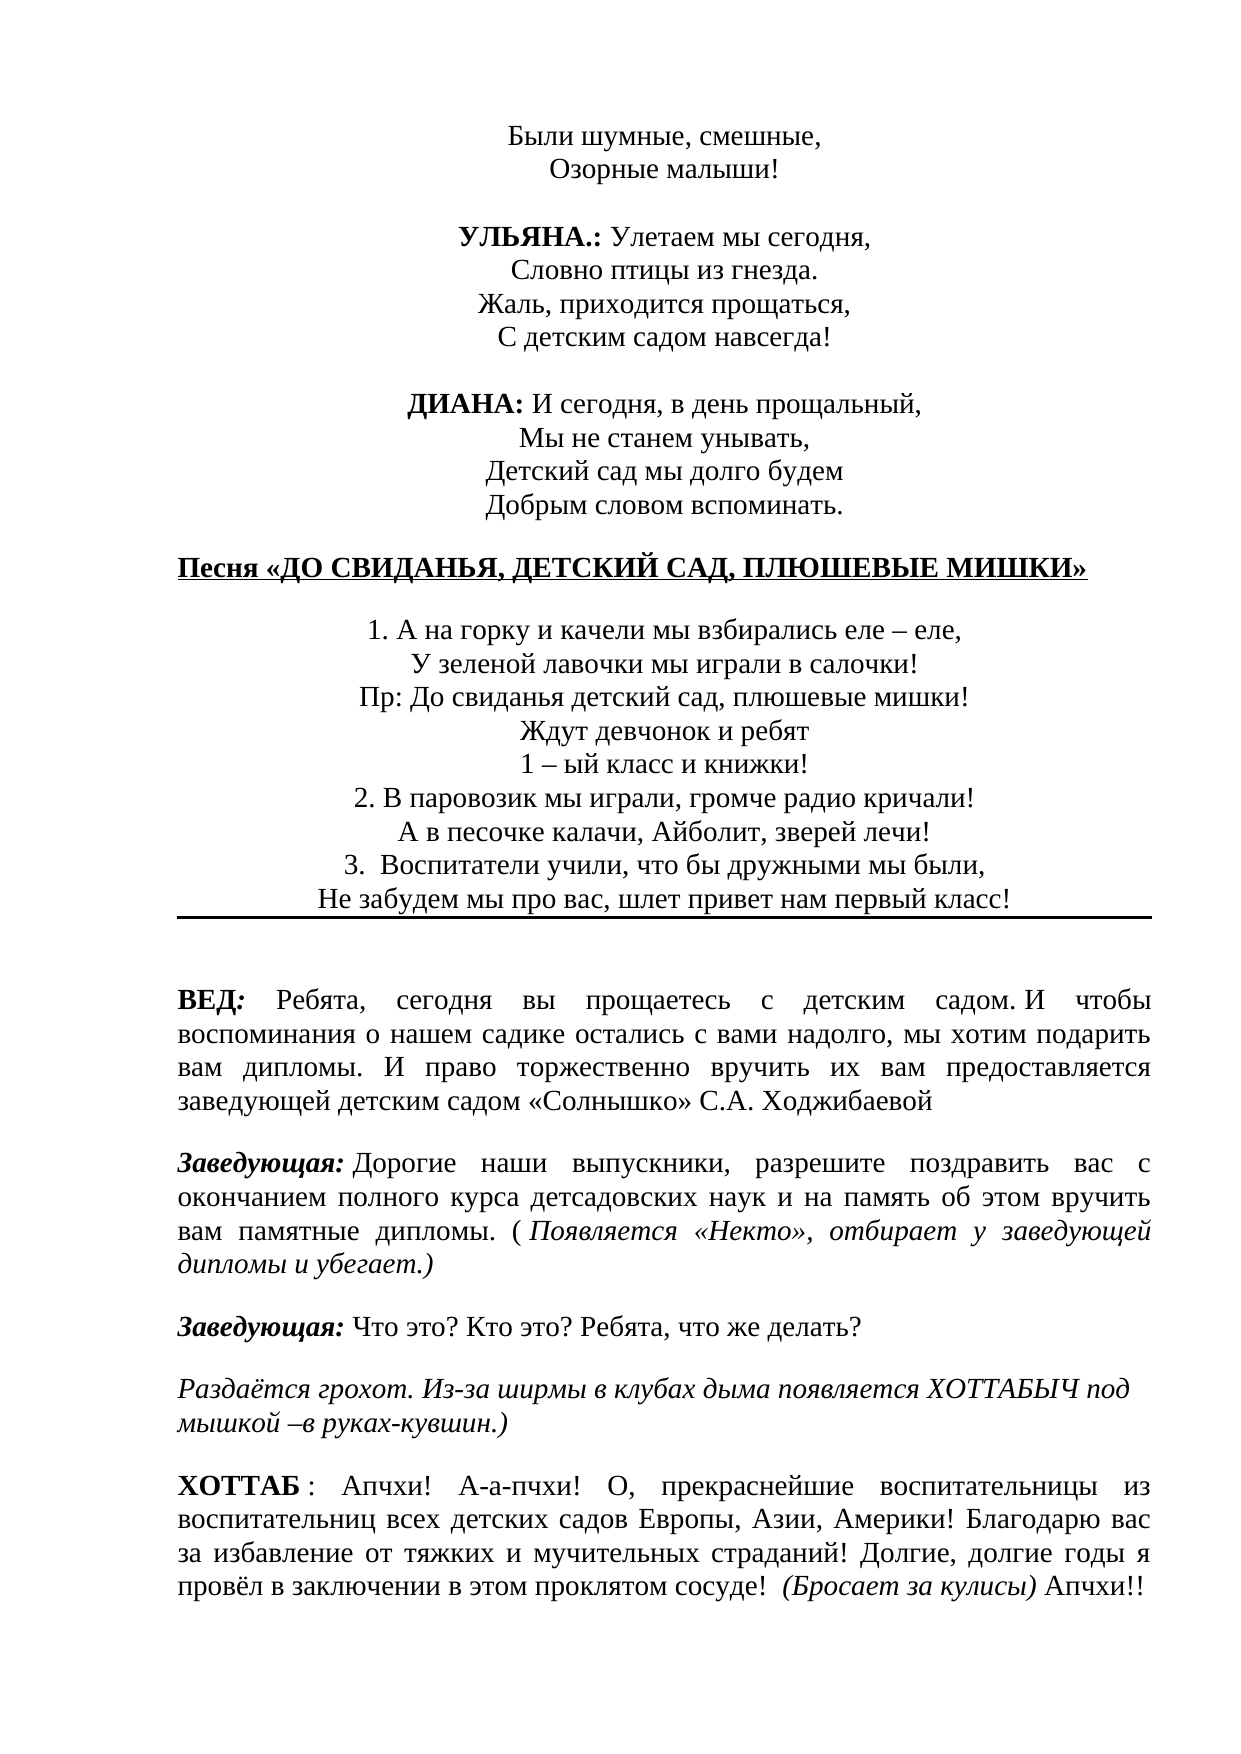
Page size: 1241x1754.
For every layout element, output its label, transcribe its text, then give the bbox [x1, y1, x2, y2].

text 2. В паровозик мы играли, громче радио кричали! [177, 780, 1152, 814]
text У зеленой лавочки мы играли в салочки! [177, 646, 1152, 679]
text 3. Воспитатели учили, что бы дружными мы были, [177, 847, 1152, 881]
text Ждут девчонок и ребят [177, 713, 1152, 747]
text Заведующая: Что это? Кто это? Ребята, что же делать? [177, 1309, 1152, 1342]
text ХОТТАБ : Апчхи! А-а-пчхи! О, прекраснейшие воспитательницы из воспитательниц всех детских садов Европы, Азии, Америки! Благодарю вас за избавление от тяжких и мучительных страданий! Долгие, долгие годы я провёл в заключении в этом проклятом сосуде! (Бросает за кулисы) Апчхи!! [177, 1468, 1152, 1602]
text Раздаётся грохот. Из-за ширмы в клубах дыма появляется ХОТТАБЫЧ под мышкой –в руках-кувшин.) [177, 1372, 1152, 1439]
text Пр: До свиданья детский сад, плюшевые мишки! [177, 679, 1152, 713]
text ВЕД: Ребята, сегодня вы прощаетесь с детским садом. И чтобы воспоминания о нашем садике остались с вами надолго, мы хотим подарить вам дипломы. И право торжественно вручить их вам предоставляется заведующей детским садом «Солнышко» С.А. Ходжибаевой [177, 982, 1152, 1116]
text 1. А на горку и качели мы взбирались еле – еле, [177, 612, 1152, 646]
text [177, 118, 1152, 521]
text Не забудем мы про вас, шлет привет нам первый класс! [177, 881, 1152, 916]
text Песня «ДО СВИДАНЬЯ, ДЕТСКИЙ САД, ПЛЮШЕВЫЕ МИШКИ» [177, 550, 1152, 583]
text 1 – ый класс и книжки! [177, 747, 1152, 780]
text А в песочке калачи, Айболит, зверей лечи! [177, 814, 1152, 847]
text Заведующая: Дорогие наши выпускники, разрешите поздравить вас с окончанием полного курса детсадовских наук и на память об этом вручить вам памятные дипломы. ( Появляется «Некто», отбирает у заведующей дипломы и убегает.) [177, 1146, 1152, 1280]
